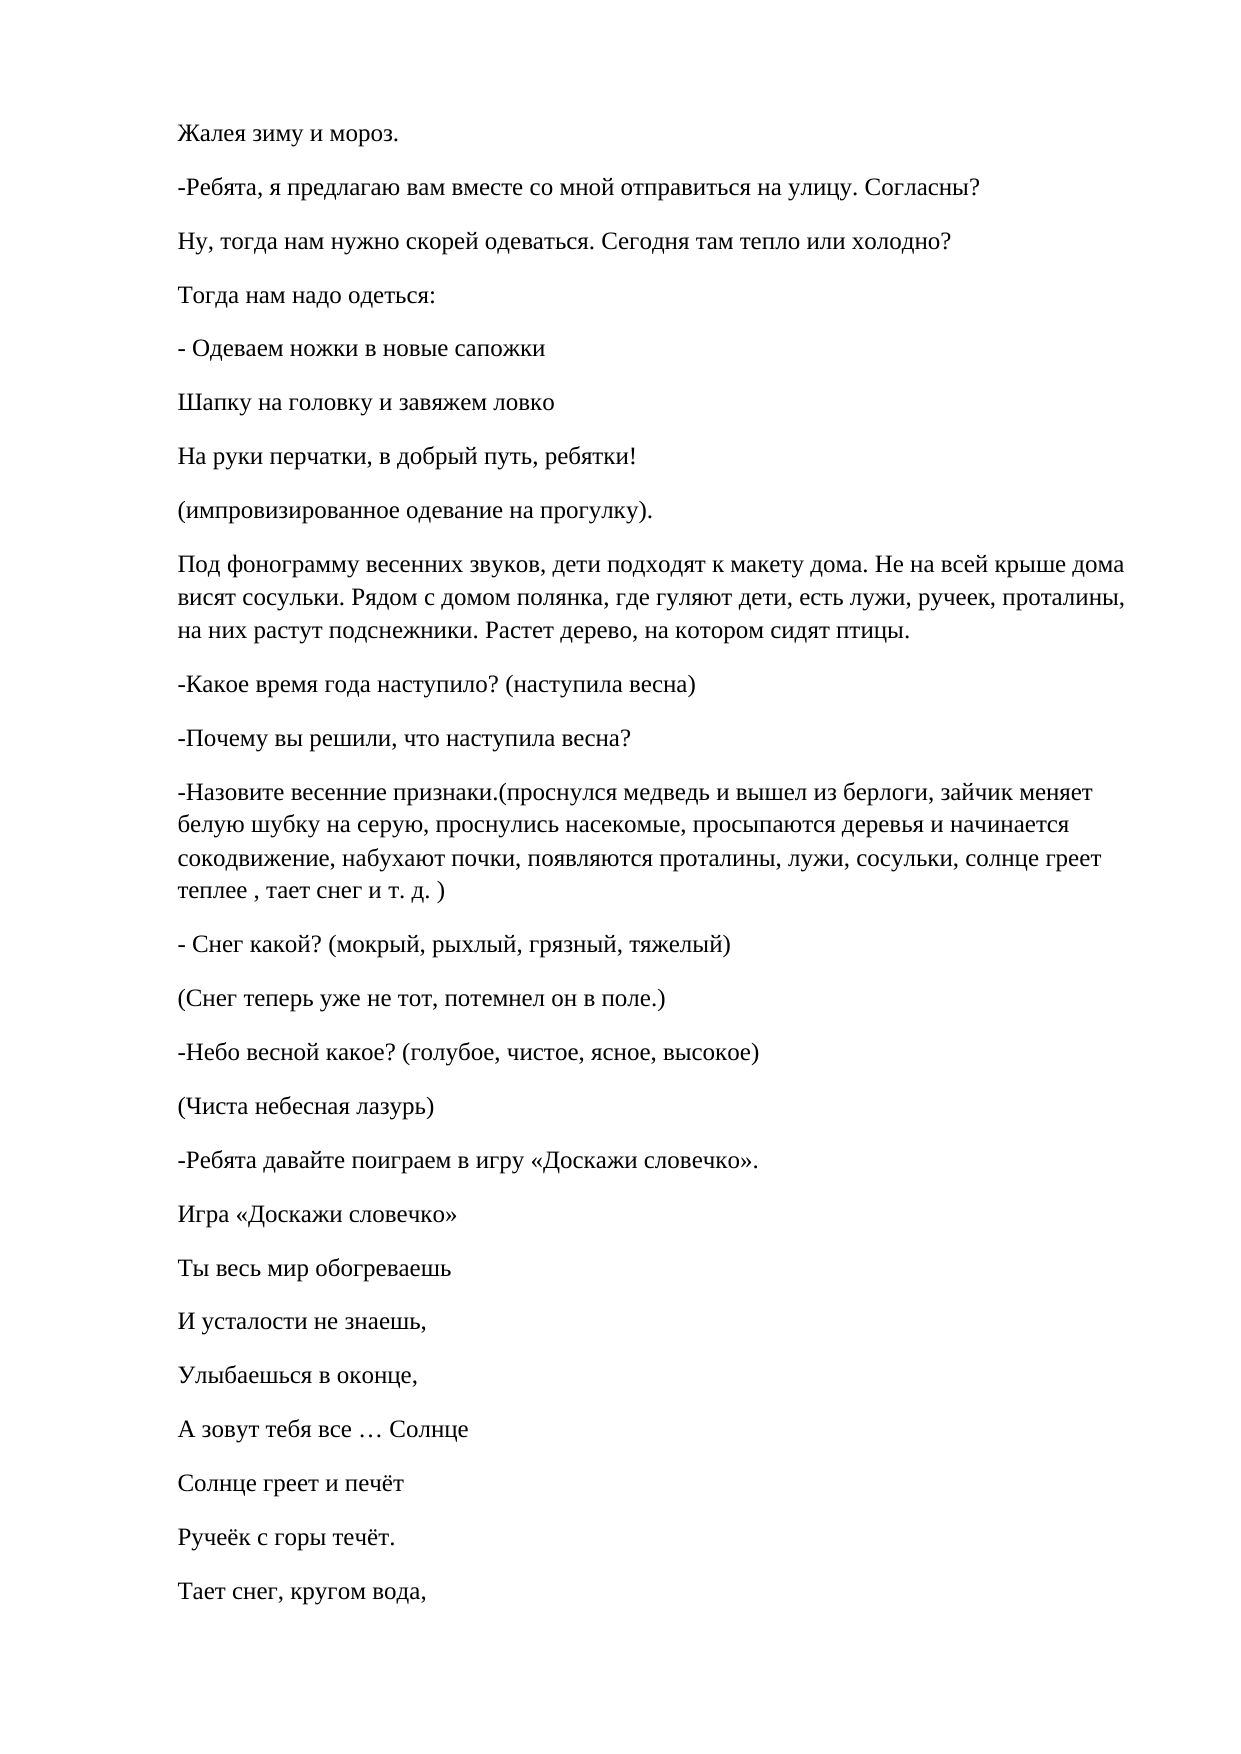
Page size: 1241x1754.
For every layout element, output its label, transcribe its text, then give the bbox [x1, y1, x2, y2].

text Игра «Доскажи словечко» [177, 1199, 1152, 1227]
text (Чиста небесная лазурь) [177, 1091, 1152, 1120]
text -Небо весной какое? (голубое, чистое, ясное, высокое) [177, 1037, 1152, 1066]
text -Ребята, я предлагаю вам вместе со мной отправиться на улицу. Согласны? [177, 172, 1152, 201]
text Ты весь мир обогреваешь [177, 1253, 1152, 1281]
text Тает снег, кругом вода, [177, 1576, 1152, 1604]
text (Снег теперь уже не тот, потемнел он в поле.) [177, 983, 1152, 1012]
text Ручеёк с горы течёт. [177, 1522, 1152, 1551]
text На руки перчатки, в добрый путь, ребятки! [177, 441, 1152, 470]
text И усталости не знаешь, [177, 1306, 1152, 1335]
text - Одеваем ножки в новые сапожки [177, 333, 1152, 362]
text Жалея зиму и мороз. [177, 118, 1152, 147]
text - Снег какой? (мокрый, рыхлый, грязный, тяжелый) [177, 929, 1152, 958]
text Солнце греет и печёт [177, 1468, 1152, 1497]
text Тогда нам надо одеться: [177, 280, 1152, 308]
text -Какое время года наступило? (наступила весна) [177, 669, 1152, 698]
text А зовут тебя все … Солнце [177, 1414, 1152, 1443]
text -Ребята давайте поиграем в игру «Доскажи словечко». [177, 1145, 1152, 1174]
text (импровизированное одевание на прогулку). [177, 495, 1152, 524]
text -Почему вы решили, что наступила весна? [177, 723, 1152, 751]
text Улыбаешься в оконце, [177, 1360, 1152, 1389]
text Ну, тогда нам нужно скорей одеваться. Сегодня там тепло или холодно? [177, 226, 1152, 254]
text Под фонограмму весенних звуков, дети подходят к макету дома. Не на всей крыше дома висят сосульки. Рядом с домом полянка, где гуляют дети, есть лужи, ручеек, проталины, на них растут подснежники. Растет дерево, на котором сидят птицы. [177, 549, 1152, 644]
text -Назовите весенние признаки.(проснулся медведь и вышел из берлоги, зайчик меняет белую шубку на серую, проснулись насекомые, просыпаются деревья и начинается сокодвижение, набухают почки, появляются проталины, лужи, сосульки, солнце греет теплее , тает снег и т. д. ) [177, 777, 1152, 904]
text Шапку на головку и завяжем ловко [177, 387, 1152, 416]
